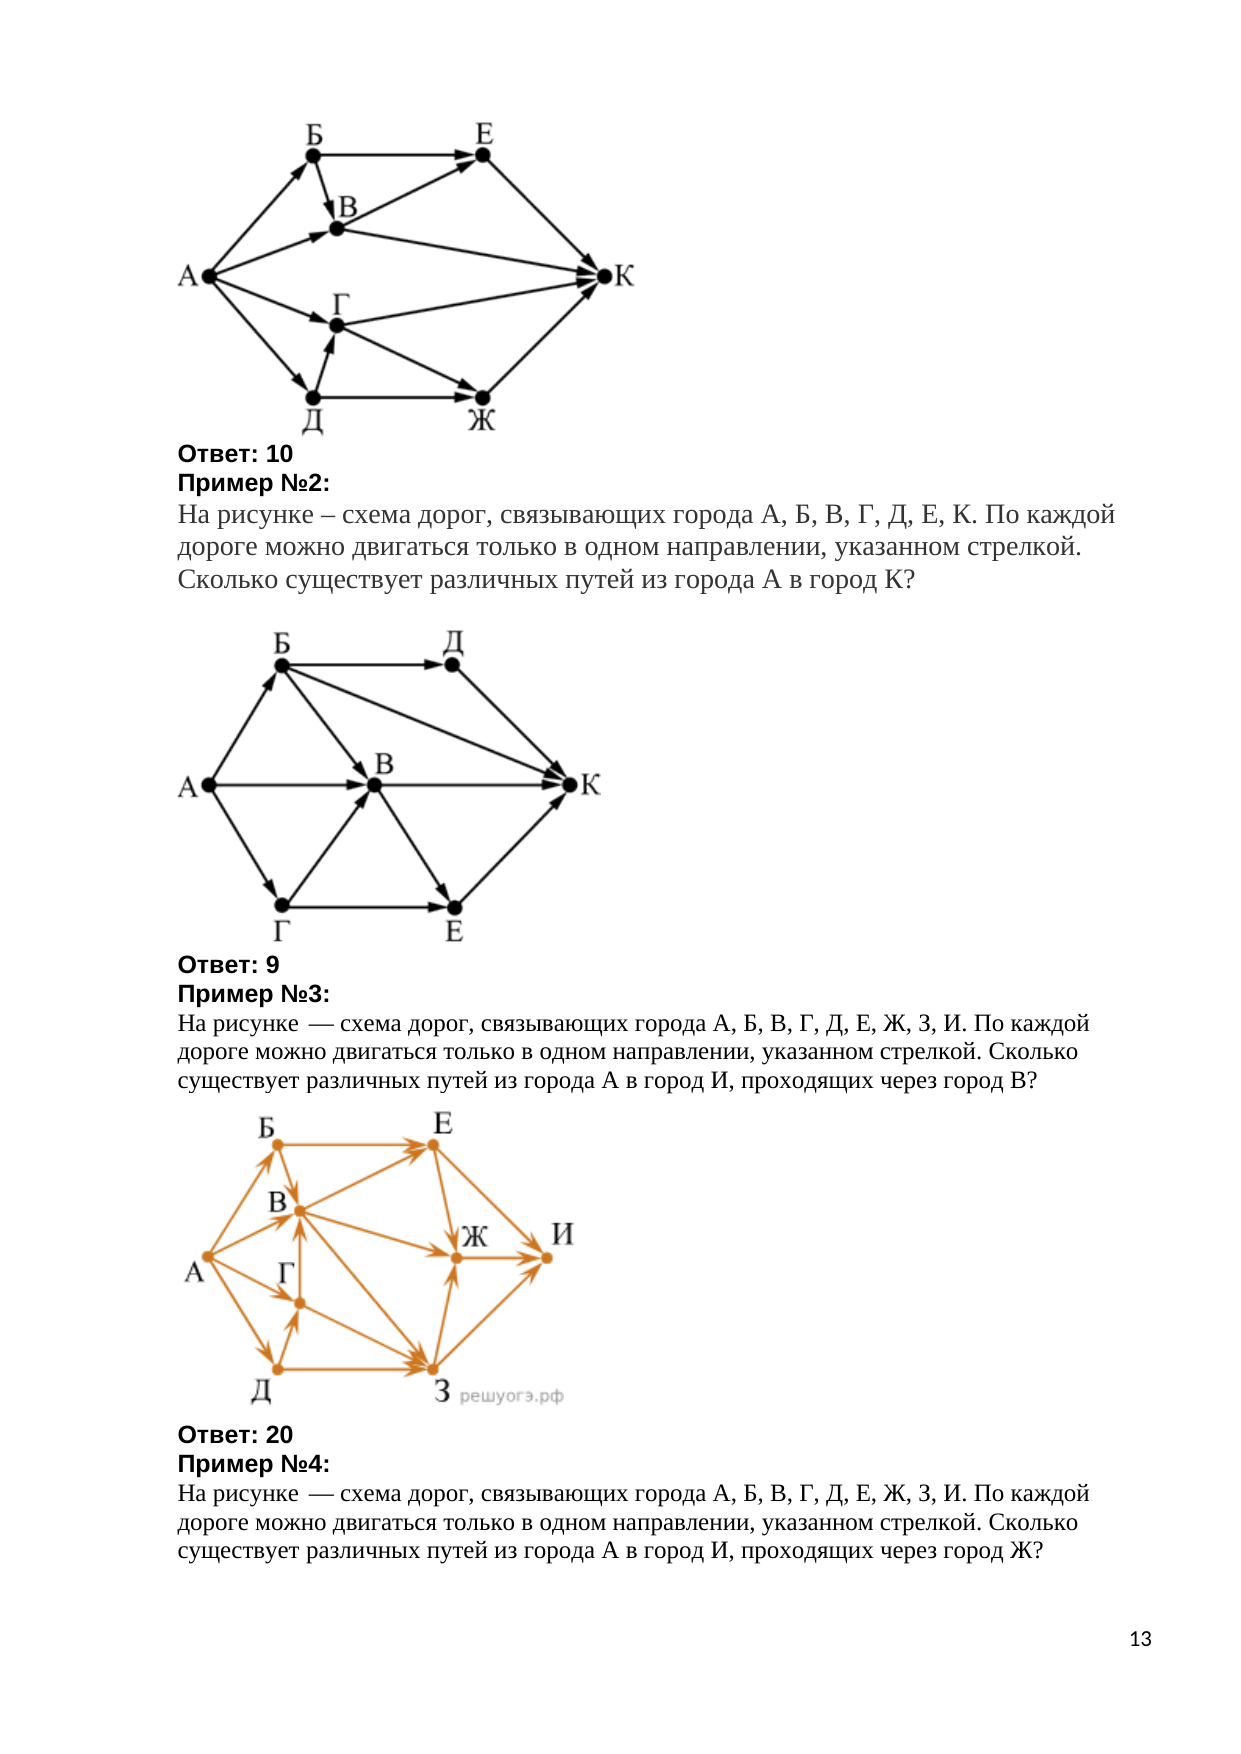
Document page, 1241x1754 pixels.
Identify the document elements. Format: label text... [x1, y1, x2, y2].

text Пример №2: [177, 468, 1152, 497]
text На рисунке — схема дорог, связывающих города А, Б, В, Г, Д, Е, Ж, З, И. По каждой дороге можно двигаться только в одном направлении, указанном стрелкой. Сколько существует различных путей из города А в город И, проходящих через город В? [177, 1008, 1152, 1094]
picture [177, 118, 635, 440]
text Ответ: 20 [177, 1421, 1152, 1449]
picture [177, 1093, 589, 1421]
text Ответ: 10 [177, 439, 1152, 468]
text Ответ: 9 [177, 950, 1152, 979]
text На рисунке — схема дорог, связывающих города А, Б, В, Г, Д, Е, Ж, З, И. По каждой дороге можно двигаться только в одном направлении, указанном стрелкой. Сколько существует различных путей из города А в город И, проходящих через город Ж? [177, 1478, 1152, 1564]
text Пример №4: [177, 1449, 1152, 1478]
text На рисунке – схема дорог, связывающих города А, Б, В, Г, Д, Е, К. По каждой дороге можно двигаться только в одном направлении, указанном стрелкой. Сколько существует различных путей из города А в город К? [177, 497, 1152, 594]
text Пример №3: [177, 979, 1152, 1008]
picture [177, 626, 601, 951]
